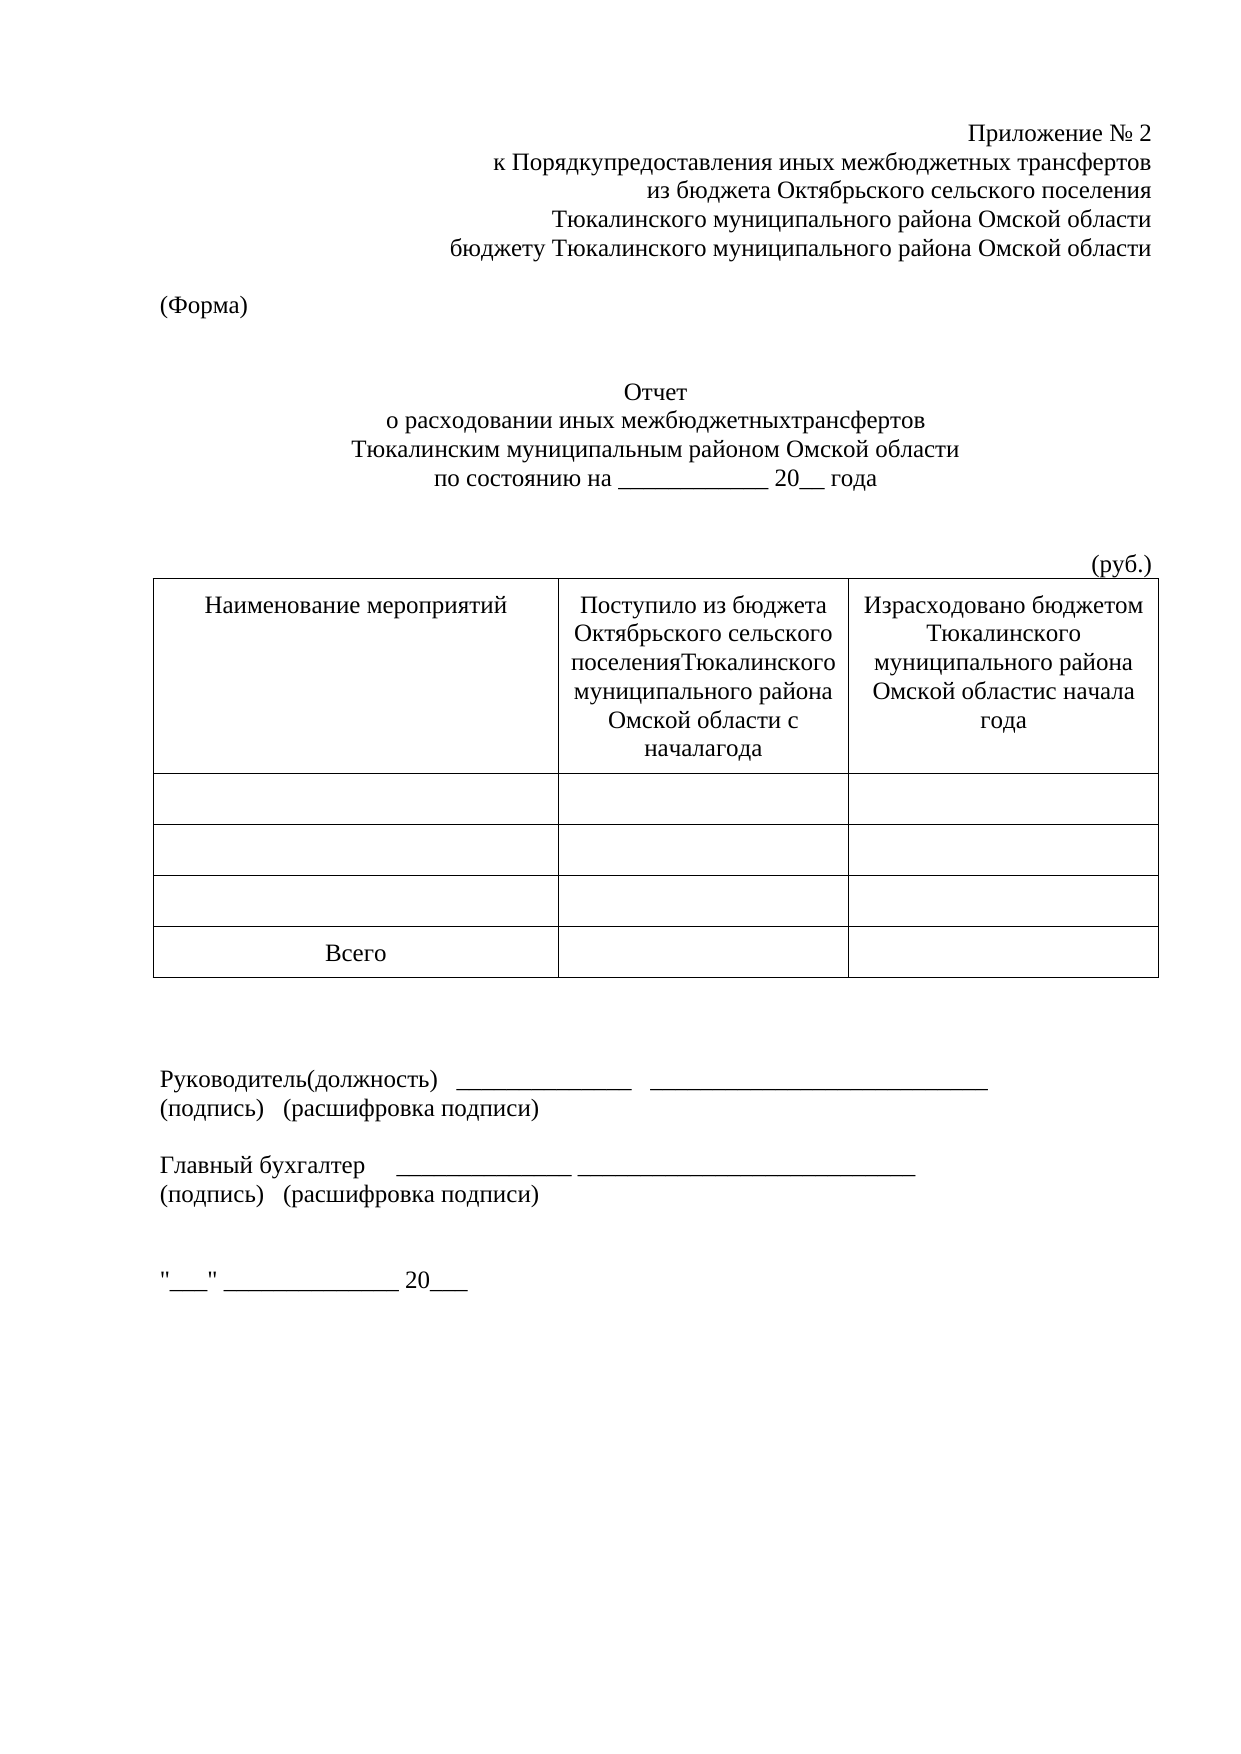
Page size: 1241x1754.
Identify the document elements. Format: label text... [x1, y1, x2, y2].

text (подпись) (расшифровка подписи) [159, 1179, 1152, 1208]
table_cell [559, 927, 848, 977]
table_cell [849, 876, 1158, 926]
text Тюкалинским муниципальным районом Омской области [159, 434, 1152, 463]
table_header Израсходовано бюджетом Тюкалинского муниципального района Омской областис начала года [849, 579, 1158, 773]
table_cell [849, 927, 1158, 977]
text Главный бухгалтер ______________ ___________________________ [159, 1151, 1152, 1179]
table_cell [154, 876, 558, 926]
text "___" ______________ 20___ [159, 1266, 1152, 1294]
table_cell [559, 825, 848, 875]
table_cell [154, 774, 558, 824]
text по состоянию на ____________ 20__ года [159, 463, 1152, 492]
text из бюджета Октябрьского сельского поселения [159, 176, 1152, 204]
text Приложение № 2 [159, 118, 1152, 147]
text о расходовании иных межбюджетныхтрансфертов [159, 406, 1152, 434]
text бюджету Тюкалинского муниципального района Омской области [159, 233, 1152, 262]
table_cell [559, 876, 848, 926]
text Руководитель(должность) ______________ ___________________________ [159, 1064, 1152, 1093]
text Отчет [159, 377, 1152, 406]
table_header Поступило из бюджета Октябрьского сельского поселенияТюкалинского муниципального района Омской области с началагода [559, 579, 848, 773]
text к Порядкупредоставления иных межбюджетных трансфертов [159, 147, 1152, 176]
text Тюкалинского муниципального района Омской области [159, 204, 1152, 233]
text (Форма) [159, 291, 1152, 319]
table_cell [154, 825, 558, 875]
table_cell [559, 774, 848, 824]
table_cell Всего [154, 927, 558, 977]
table_cell [849, 825, 1158, 875]
text (подпись) (расшифровка подписи) [159, 1093, 1152, 1122]
table_header Наименование мероприятий [154, 579, 558, 773]
text (руб.) [159, 549, 1152, 578]
table_cell [849, 774, 1158, 824]
